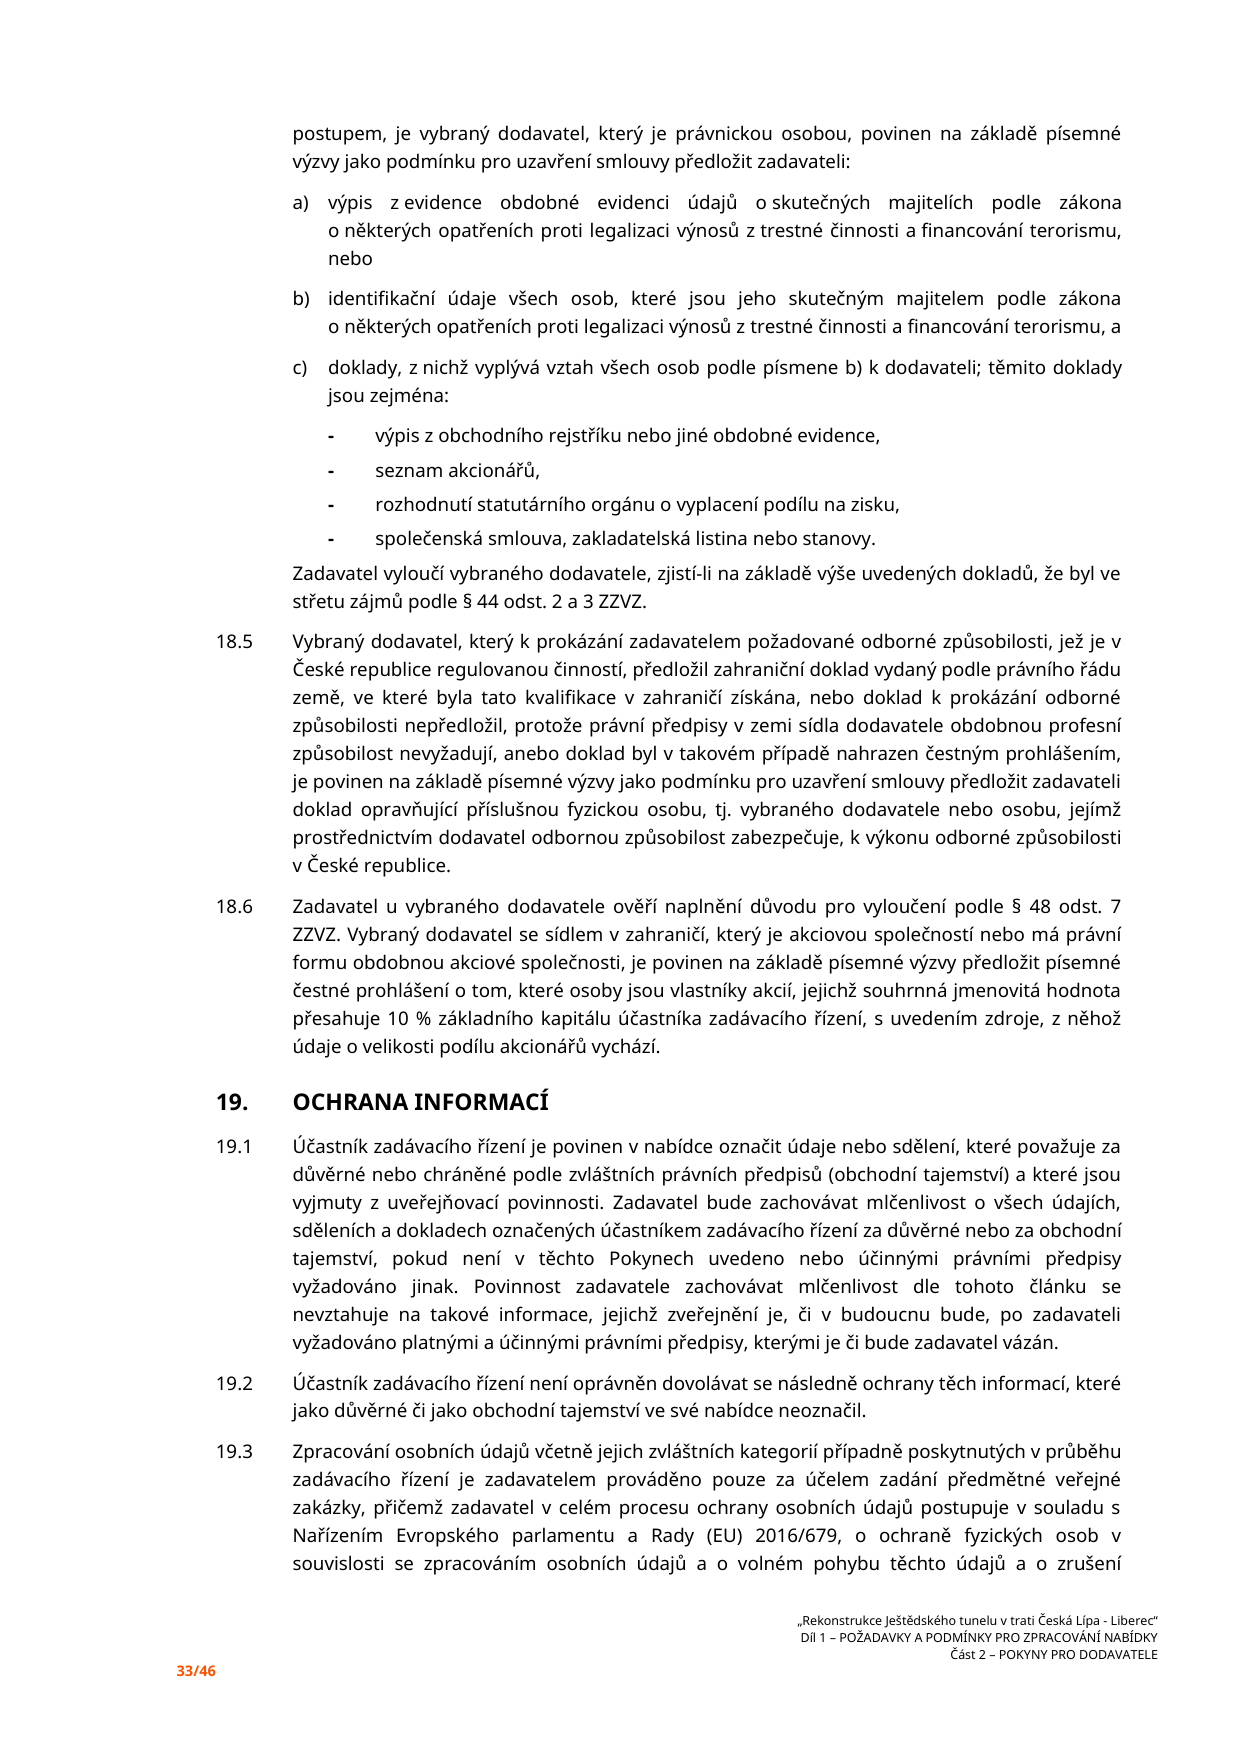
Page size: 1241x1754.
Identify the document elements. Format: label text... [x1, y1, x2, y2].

text rozhodnutí statutárního orgánu o vyplacení podílu na zisku, [328, 491, 1122, 517]
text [216, 1438, 1122, 1576]
text Zadavatel u vybraného dodavatele ověří naplnění důvodu pro vyloučení podle § 48 odst. 7 ZZVZ. Vybraný dodavatel se sídlem v zahraničí, který je akciovou společností nebo má právní formu obdobnou akciové společnosti, je povinen na základě písemné výzvy předložit písemné čestné prohlášení o tom, které osoby jsou vlastníky akcií, jejichž souhrnná jmenovitá hodnota přesahuje 10 % základního kapitálu účastníka zadávacího řízení, s uvedením zdroje, z něhož údaje o velikosti podílu akcionářů vychází. [216, 893, 1122, 1059]
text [216, 121, 1122, 174]
text identifikační údaje všech osob, které jsou jeho skutečným majitelem podle zákona o některých opatřeních proti legalizaci výnosů z trestné činnosti a financování terorismu, a [292, 286, 1122, 339]
text seznam akcionářů, [328, 457, 1122, 483]
text výpis z obchodního rejstříku nebo jiné obdobné evidence, [328, 423, 1122, 448]
list výpis z evidence obdobné evidenci údajů o skutečných majitelích podle zákona o některých opatřeních proti legalizaci výnosů z trestné činnosti a financování terorismu, nebo [292, 189, 1122, 271]
text Zadavatel vyloučí vybraného dodavatele, zjistí-li na základě výše uvedených dokladů, že byl ve střetu zájmů podle § 44 odst. 2 a 3 ZZVZ. [292, 560, 1122, 613]
text doklady, z nichž vyplývá vztah všech osob podle písmene b) k dodavateli; těmito doklady jsou zejména: [292, 354, 1122, 408]
text Vybraný dodavatel, který k prokázání zadavatelem požadované odborné způsobilosti, jež je v České republice regulovanou činností, předložil zahraniční doklad vydaný podle právního řádu země, ve které byla tato kvalifikace v zahraničí získána, nebo doklad k prokázání odborné způsobilosti nepředložil, protože právní předpisy v zemi sídla dodavatele obdobnou profesní způsobilost nevyžadují, anebo doklad byl v takovém případě nahrazen čestným prohlášením, je povinen na základě písemné výzvy jako podmínku pro uzavření smlouvy předložit zadavateli doklad opravňující příslušnou fyzickou osobu, tj. vybraného dodavatele nebo osobu, jejímž prostřednictvím dodavatel odbornou způsobilost zabezpečuje, k výkonu odborné způsobilosti v České republice. [216, 628, 1122, 878]
text Účastník zadávacího řízení není oprávněn dovolávat se následně ochrany těch informací, které jako důvěrné či jako obchodní tajemství ve své nabídce neoznačil. [216, 1370, 1122, 1423]
text společenská smlouva, zakladatelská listina nebo stanovy. [328, 526, 1122, 551]
text Účastník zadávacího řízení je povinen v nabídce označit údaje nebo sdělení, které považuje za důvěrné nebo chráněné podle zvláštních právních předpisů (obchodní tajemství) a které jsou vyjmuty z uveřejňovací povinnosti. Zadavatel bude zachovávat mlčenlivost o všech údajích, sděleních a dokladech označených účastníkem zadávacího řízení za důvěrné nebo za obchodní tajemství, pokud není v těchto Pokynech uvedeno nebo účinnými právními předpisy vyžadováno jinak. Povinnost zadavatele zachovávat mlčenlivost dle tohoto článku se nevztahuje na takové informace, jejichž zveřejnění je, či v budoucnu bude, po zadavateli vyžadováno platnými a účinnými právními předpisy, kterými je či bude zadavatel vázán. [216, 1133, 1122, 1355]
text OCHRANA INFORMACÍ [216, 1086, 1122, 1117]
